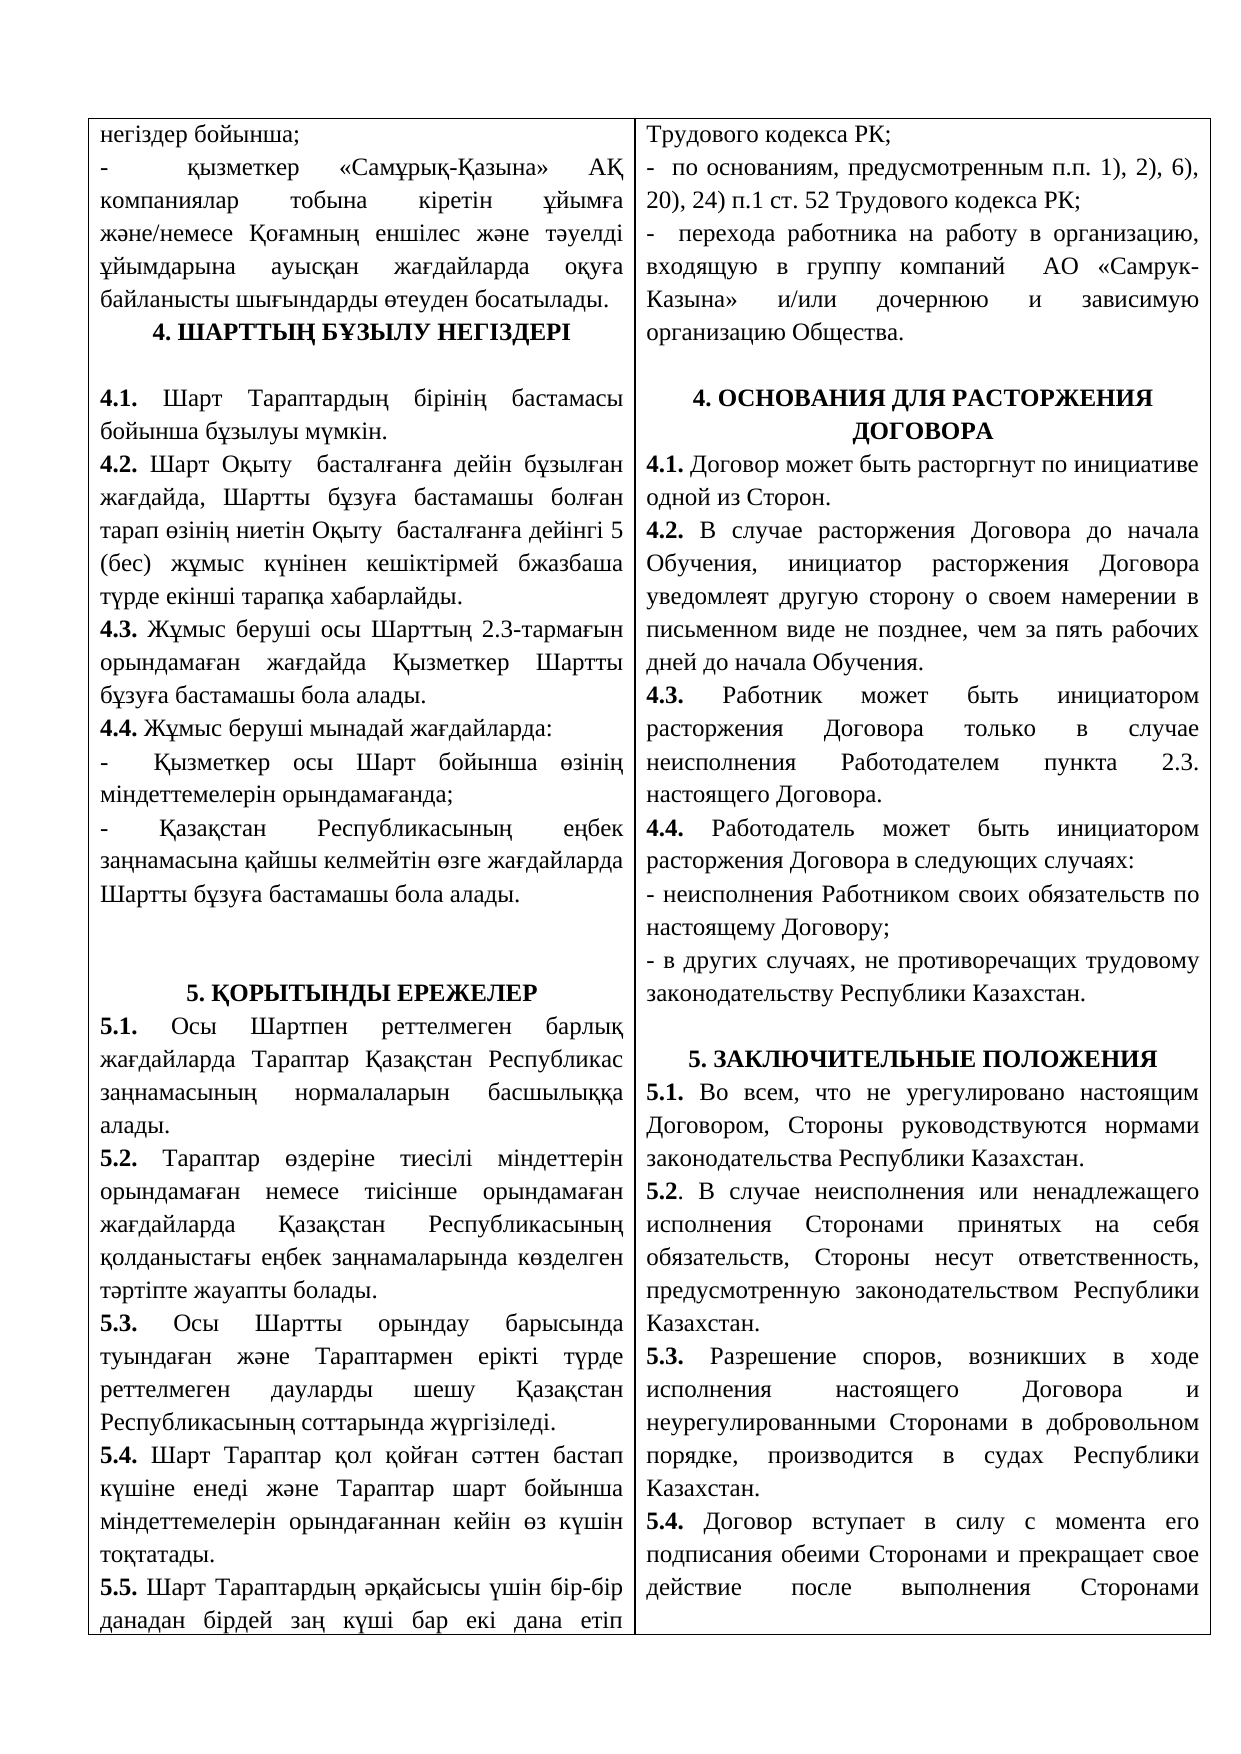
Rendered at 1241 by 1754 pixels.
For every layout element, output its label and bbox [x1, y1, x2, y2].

table_cell [89, 119, 634, 1634]
table_cell [636, 119, 1210, 1634]
